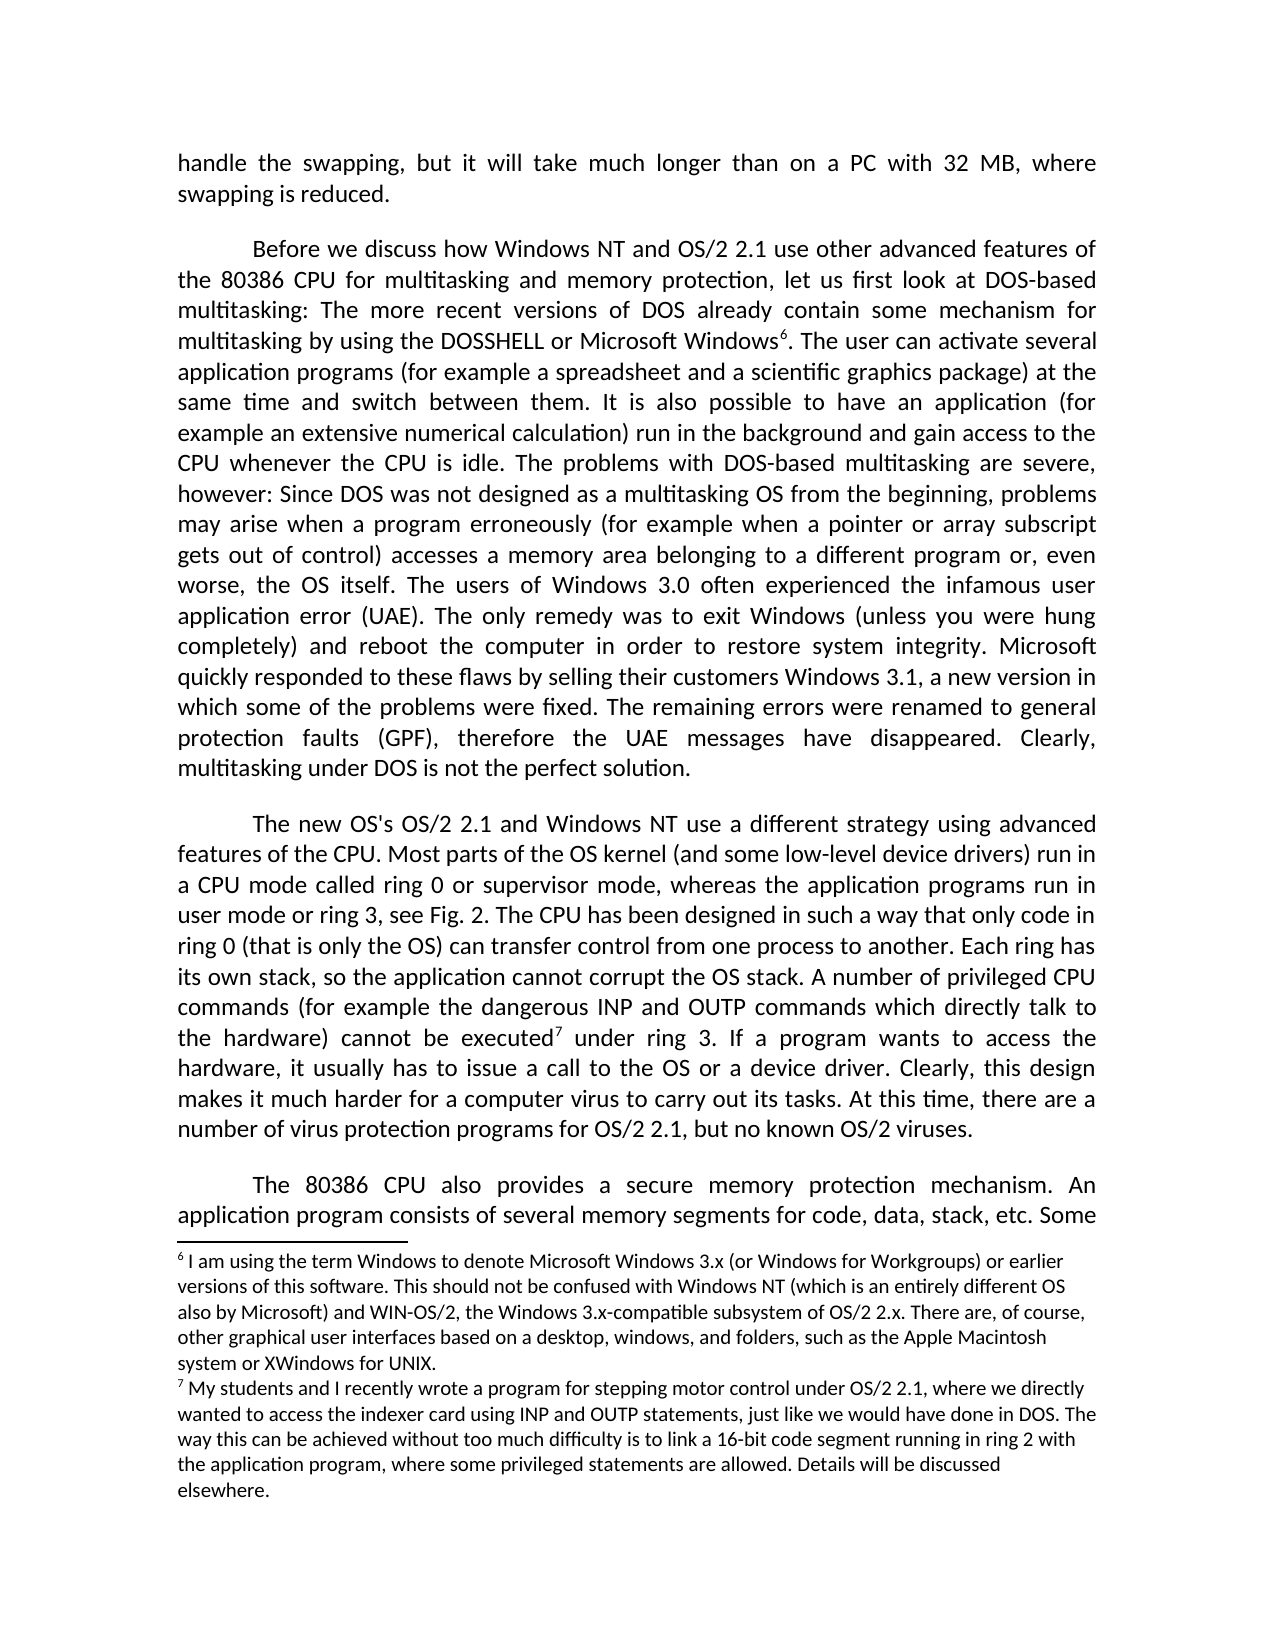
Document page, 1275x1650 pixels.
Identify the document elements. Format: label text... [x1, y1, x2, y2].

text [177, 1169, 1098, 1230]
text Before we discuss how Windows NT and OS/2 2.1 use other advanced features of the 80386 CPU for multitasking and memory protection, let us first look at DOS-based multitasking: The more recent versions of DOS already contain some mechanism for multitasking by using the DOSSHELL or Microsoft Windows. The user can activate several application programs (for example a spreadsheet and a scientific graphics package) at the same time and switch between them. It is also possible to have an application (for example an extensive numerical calculation) run in the background and gain access to the CPU whenever the CPU is idle. The problems with DOS-based multitasking are severe, however: Since DOS was not designed as a multitasking OS from the beginning, problems may arise when a program erroneously (for example when a pointer or array subscript gets out of control) accesses a memory area belonging to a different program or, even worse, the OS itself. The users of Windows 3.0 often experienced the infamous user application error (UAE). The only remedy was to exit Windows (unless you were hung completely) and reboot the computer in order to restore system integrity. Microsoft quickly responded to these flaws by selling their customers Windows 3.1, a new version in which some of the problems were fixed. The remaining errors were renamed to general protection faults (GPF), therefore the UAE messages have disappeared. Clearly, multitasking under DOS is not the perfect solution. [177, 234, 1098, 783]
text The new OS's OS/2 2.1 and Windows NT use a different strategy using advanced features of the CPU. Most parts of the OS kernel (and some low-level device drivers) run in a CPU mode called ring 0 or supervisor mode, whereas the application programs run in user mode or ring 3, see Fig. 2. The CPU has been designed in such a way that only code in ring 0 (that is only the OS) can transfer control from one process to another. Each ring has its own stack, so the application cannot corrupt the OS stack. A number of privileged CPU commands (for example the dangerous INP and OUTP commands which directly talk to the hardware) cannot be executed under ring 3. If a program wants to access the hardware, it usually has to issue a call to the OS or a device driver. Clearly, this design makes it much harder for a computer virus to carry out its tasks. At this time, there are a number of virus protection programs for OS/2 2.1, but no known OS/2 viruses. [177, 808, 1098, 1144]
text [177, 148, 1098, 209]
